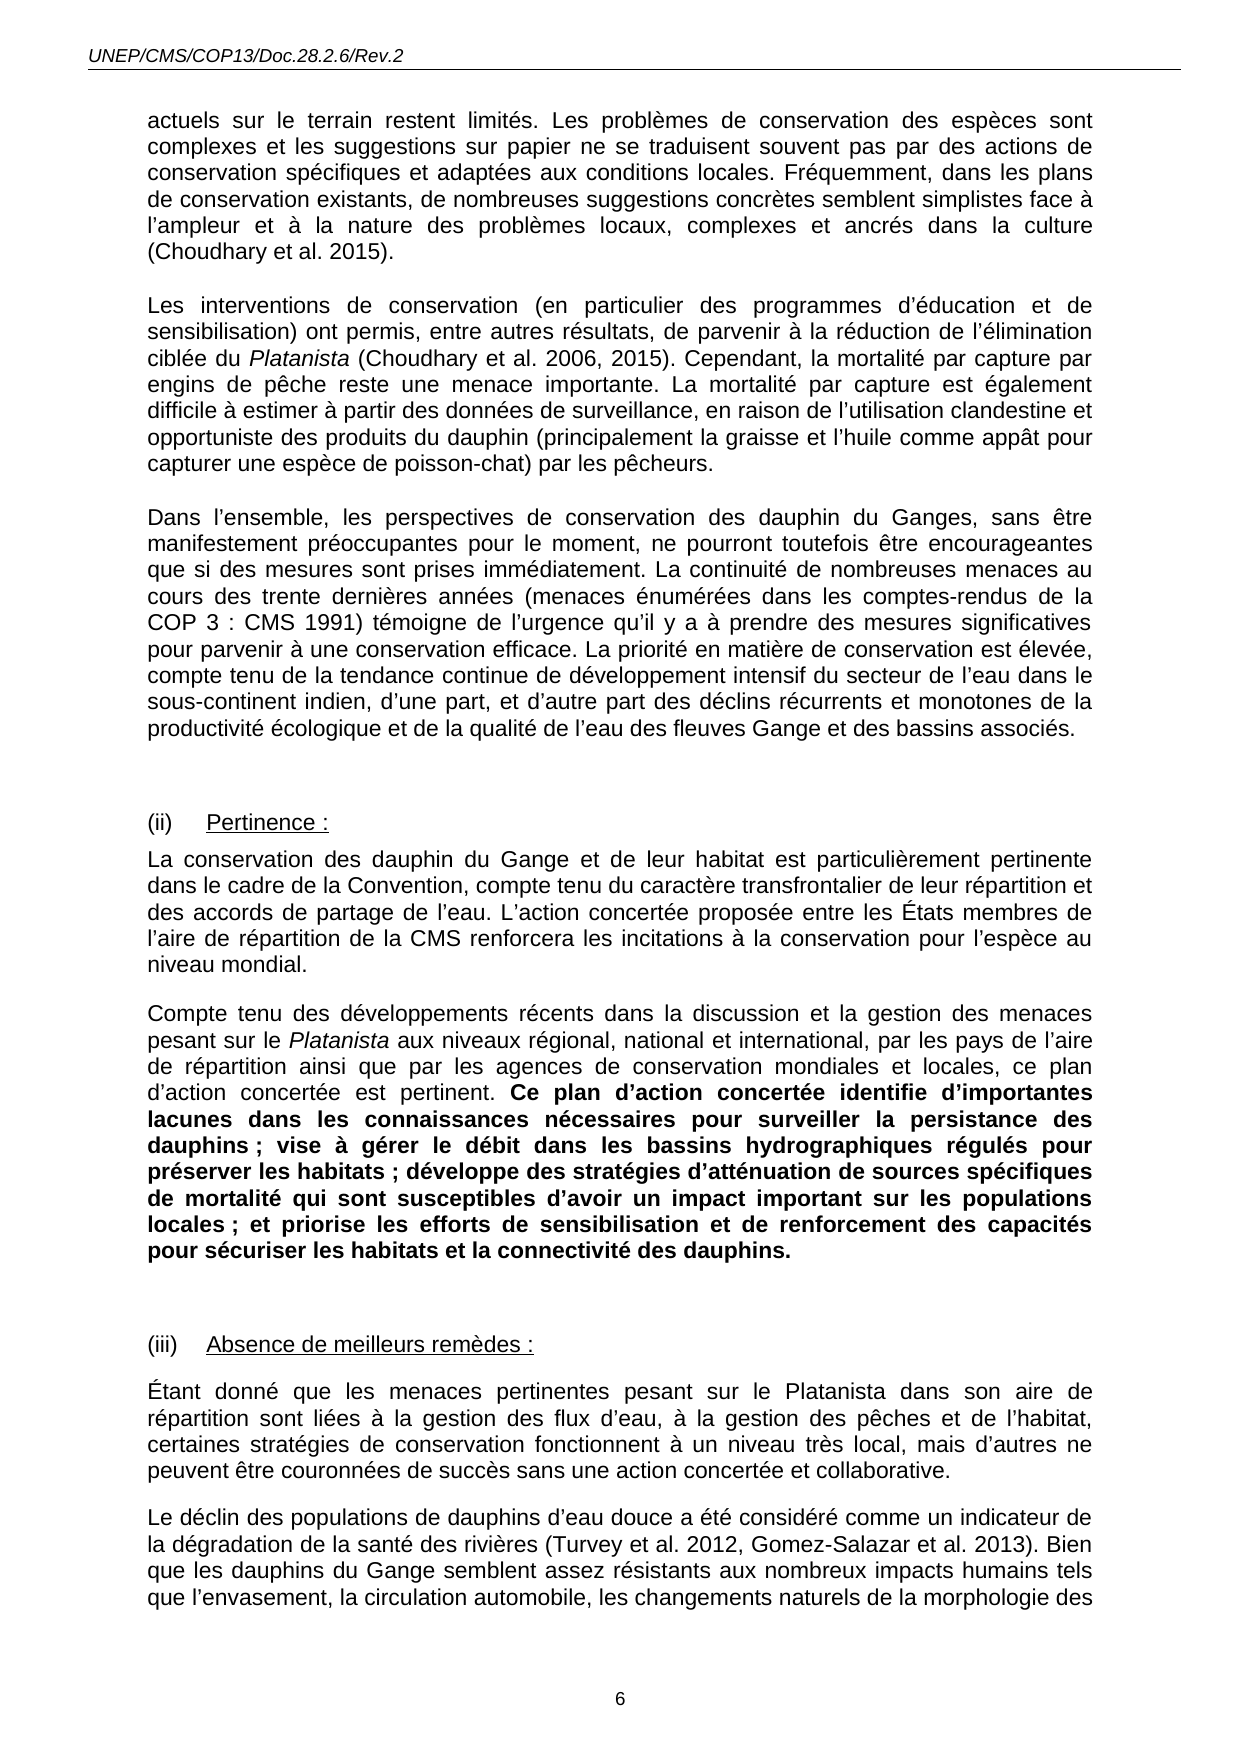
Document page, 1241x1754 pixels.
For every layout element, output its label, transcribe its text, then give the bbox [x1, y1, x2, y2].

subtitle Compte tenu des développements récents dans la discussion et la gestion des menaces pesant sur le Platanista aux niveaux régional, national et international, par les pays de l’aire de répartition ainsi que par les agences de conservation mondiales et locales, ce plan d’action concertée est pertinent. Ce plan d’action concertée identifie d’importantes lacunes dans les connaissances nécessaires pour surveiller la persistance des dauphins ; vise à gérer le débit dans les bassins hydrographiques régulés pour préserver les habitats ; développe des stratégies d’atténuation de sources spécifiques de mortalité qui sont susceptibles d’avoir un impact important sur les populations locales ; et priorise les efforts de sensibilisation et de renforcement des capacités pour sécuriser les habitats et la connectivité des dauphins. [147, 1000, 1093, 1264]
subtitle Étant donné que les menaces pertinentes pesant sur le Platanista dans son aire de répartition sont liées à la gestion des flux d’eau, à la gestion des pêches et de l’habitat, certaines stratégies de conservation fonctionnent à un niveau très local, mais d’autres ne peuvent être couronnées de succès sans une action concertée et collaborative. [147, 1377, 1093, 1484]
subtitle Dans l’ensemble, les perspectives de conservation des dauphin du Ganges, sans être manifestement préoccupantes pour le moment, ne pourront toutefois être encourageantes que si des mesures sont prises immédiatement. La continuité de nombreuses menaces au cours des trente dernières années (menaces énumérées dans les comptes-rendus de la COP 3 : CMS 1991) témoigne de l’urgence qu’il y a à prendre des mesures significatives pour parvenir à une conservation efficace. La priorité en matière de conservation est élevée, compte tenu de la tendance continue de développement intensif du secteur de l’eau dans le sous-continent indien, d’une part, et d’autre part des déclins récurrents et monotones de la productivité écologique et de la qualité de l’eau des fleuves Gange et des bassins associés. [147, 502, 1093, 741]
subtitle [147, 1503, 1093, 1610]
subtitle (iii) Absence de meilleurs remèdes : [147, 1330, 1093, 1358]
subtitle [147, 107, 1093, 265]
subtitle Les interventions de conservation (en particulier des programmes d’éducation et de sensibilisation) ont permis, entre autres résultats, de parvenir à la réduction de l’élimination ciblée du Platanista (Choudhary et al. 2006, 2015). Cependant, la mortalité par capture par engins de pêche reste une menace importante. La mortalité par capture est également difficile à estimer à partir des données de surveillance, en raison de l’utilisation clandestine et opportuniste des produits du dauphin (principalement la graisse et l’huile comme appât pour capturer une espèce de poisson-chat) par les pêcheurs. [147, 290, 1093, 476]
text La conservation des dauphin du Gange et de leur habitat est particulièrement pertinente dans le cadre de la Convention, compte tenu du caractère transfrontalier de leur répartition et des accords de partage de l’eau. L’action concertée proposée entre les États membres de l’aire de répartition de la CMS renforcera les incitations à la conservation pour l’espèce au niveau mondial. [147, 846, 1093, 978]
subtitle (ii) Pertinence : [147, 808, 1093, 836]
